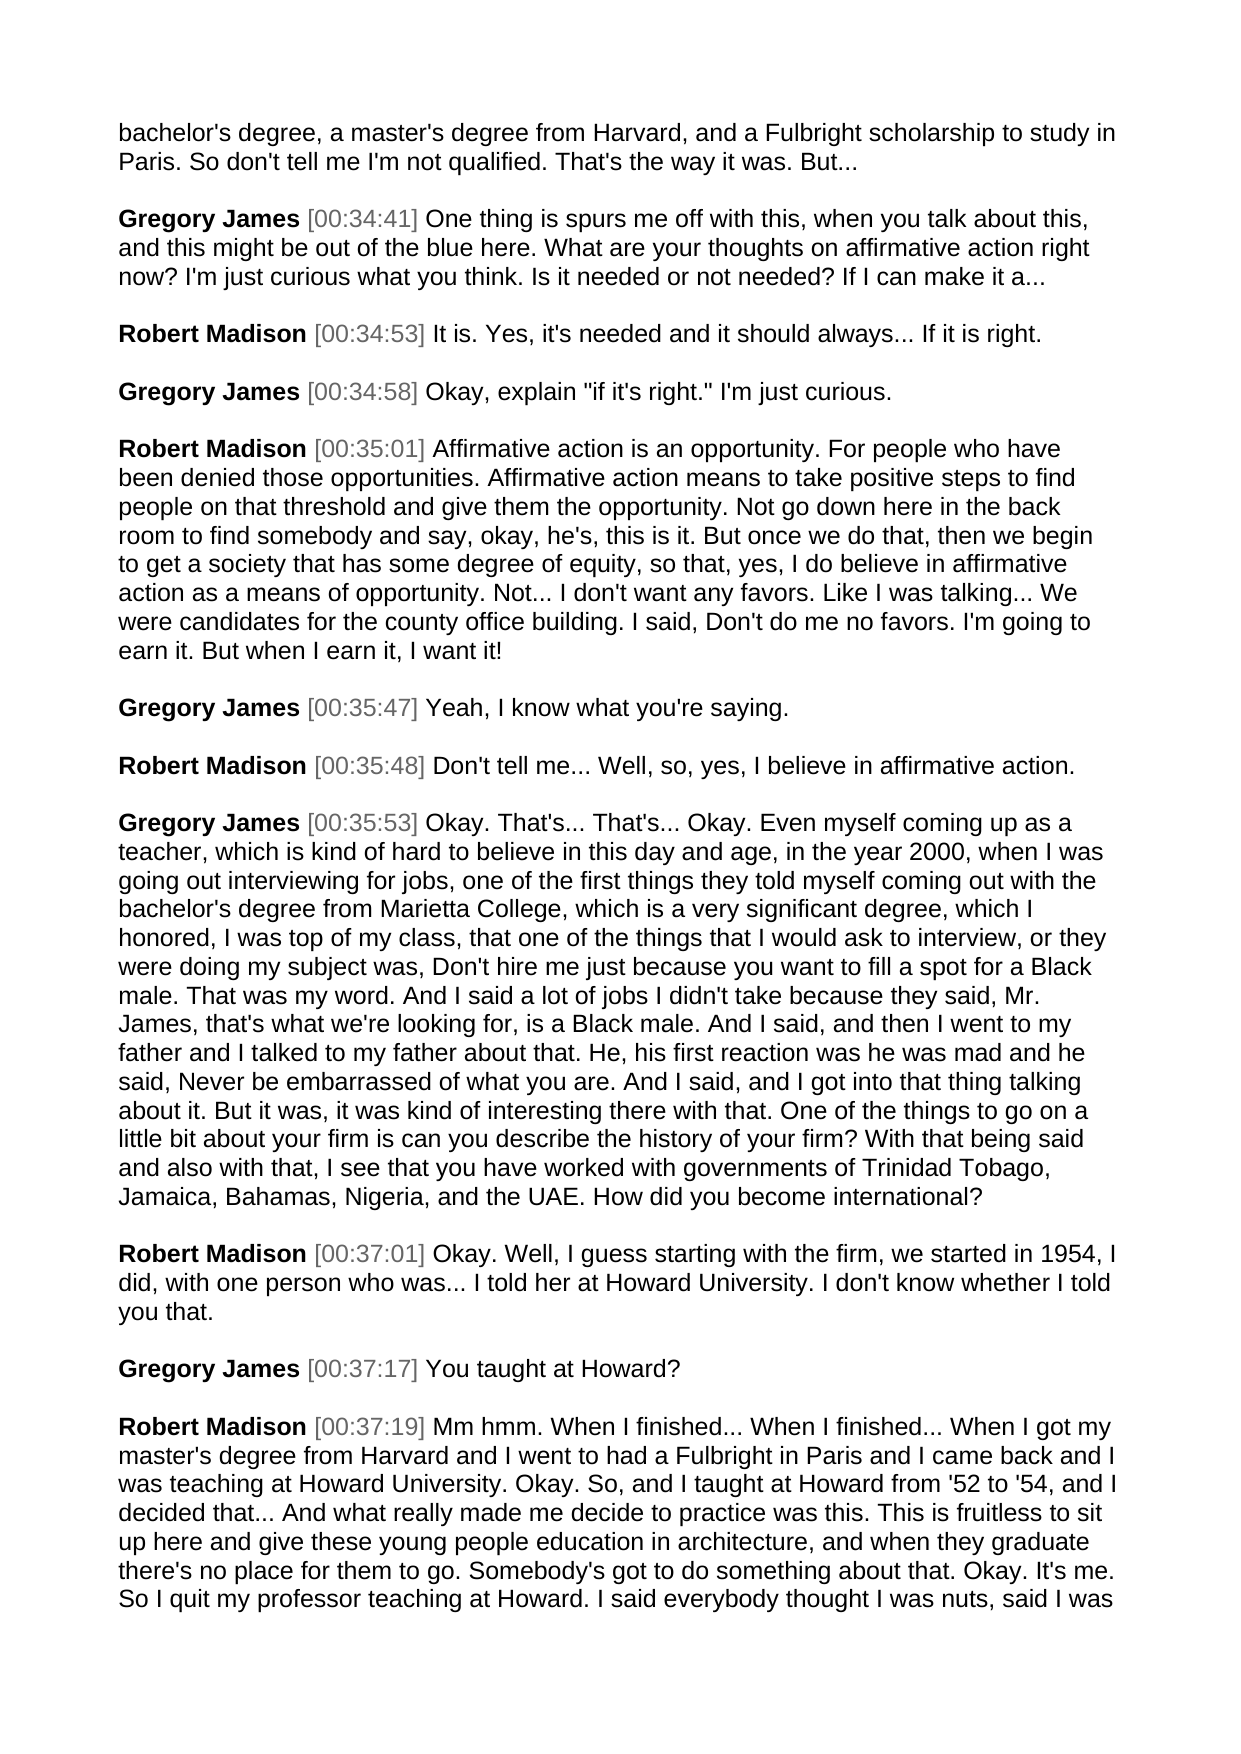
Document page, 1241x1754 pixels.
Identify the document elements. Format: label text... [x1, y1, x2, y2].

text Robert Madison [00:35:48] Don't tell me... Well, so, yes, I believe in affirmative action. [118, 751, 1122, 779]
text Gregory James [00:35:53] Okay. That's... That's... Okay. Even myself coming up as a teacher, which is kind of hard to believe in this day and age, in the year 2000, when I was going out interviewing for jobs, one of the first things they told myself coming out with the bachelor's degree from Marietta College, which is a very significant degree, which I honored, I was top of my class, that one of the things that I would ask to interview, or they were doing my subject was, Don't hire me just because you want to fill a spot for a Black male. That was my word. And I said a lot of jobs I didn't take because they said, Mr. James, that's what we're looking for, is a Black male. And I said, and then I went to my father and I talked to my father about that. He, his first reaction was he was mad and he said, Never be embarrassed of what you are. And I said, and I got into that thing talking about it. But it was, it was kind of interesting there with that. One of the things to go on a little bit about your firm is can you describe the history of your firm? With that being said and also with that, I see that you have worked with governments of Trinidad Tobago, Jamaica, Bahamas, Nigeria, and the UAE. How did you become international? [118, 808, 1122, 1211]
text Gregory James [00:35:47] Yeah, I know what you're saying. [118, 693, 1122, 722]
text Gregory James [00:34:41] One thing is spurs me off with this, when you talk about this, and this might be out of the blue here. What are your thoughts on affirmative action right now? I'm just curious what you think. Is it needed or not needed? If I can make it a... [118, 204, 1122, 291]
text Robert Madison [00:37:01] Okay. Well, I guess starting with the firm, we started in 1954, I did, with one person who was... I told her at Howard University. I don't know whether I told you that. [118, 1239, 1122, 1326]
text Gregory James [00:34:58] Okay, explain "if it's right." I'm just curious. [118, 377, 1122, 406]
text Gregory James [00:37:17] You taught at Howard? [118, 1354, 1122, 1383]
text Robert Madison [00:34:53] It is. Yes, it's needed and it should always... If it is right. [118, 319, 1122, 348]
text Robert Madison [00:35:01] Affirmative action is an opportunity. For people who have been denied those opportunities. Affirmative action means to take positive steps to find people on that threshold and give them the opportunity. Not go down here in the back room to find somebody and say, okay, he's, this is it. But once we do that, then we begin to get a society that has some degree of equity, so that, yes, I do believe in affirmative action as a means of opportunity. Not... I don't want any favors. Like I was talking... We were candidates for the county office building. I said, Don't do me no favors. I'm going to earn it. But when I earn it, I want it! [118, 434, 1122, 664]
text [118, 1412, 1122, 1613]
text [118, 118, 1122, 176]
